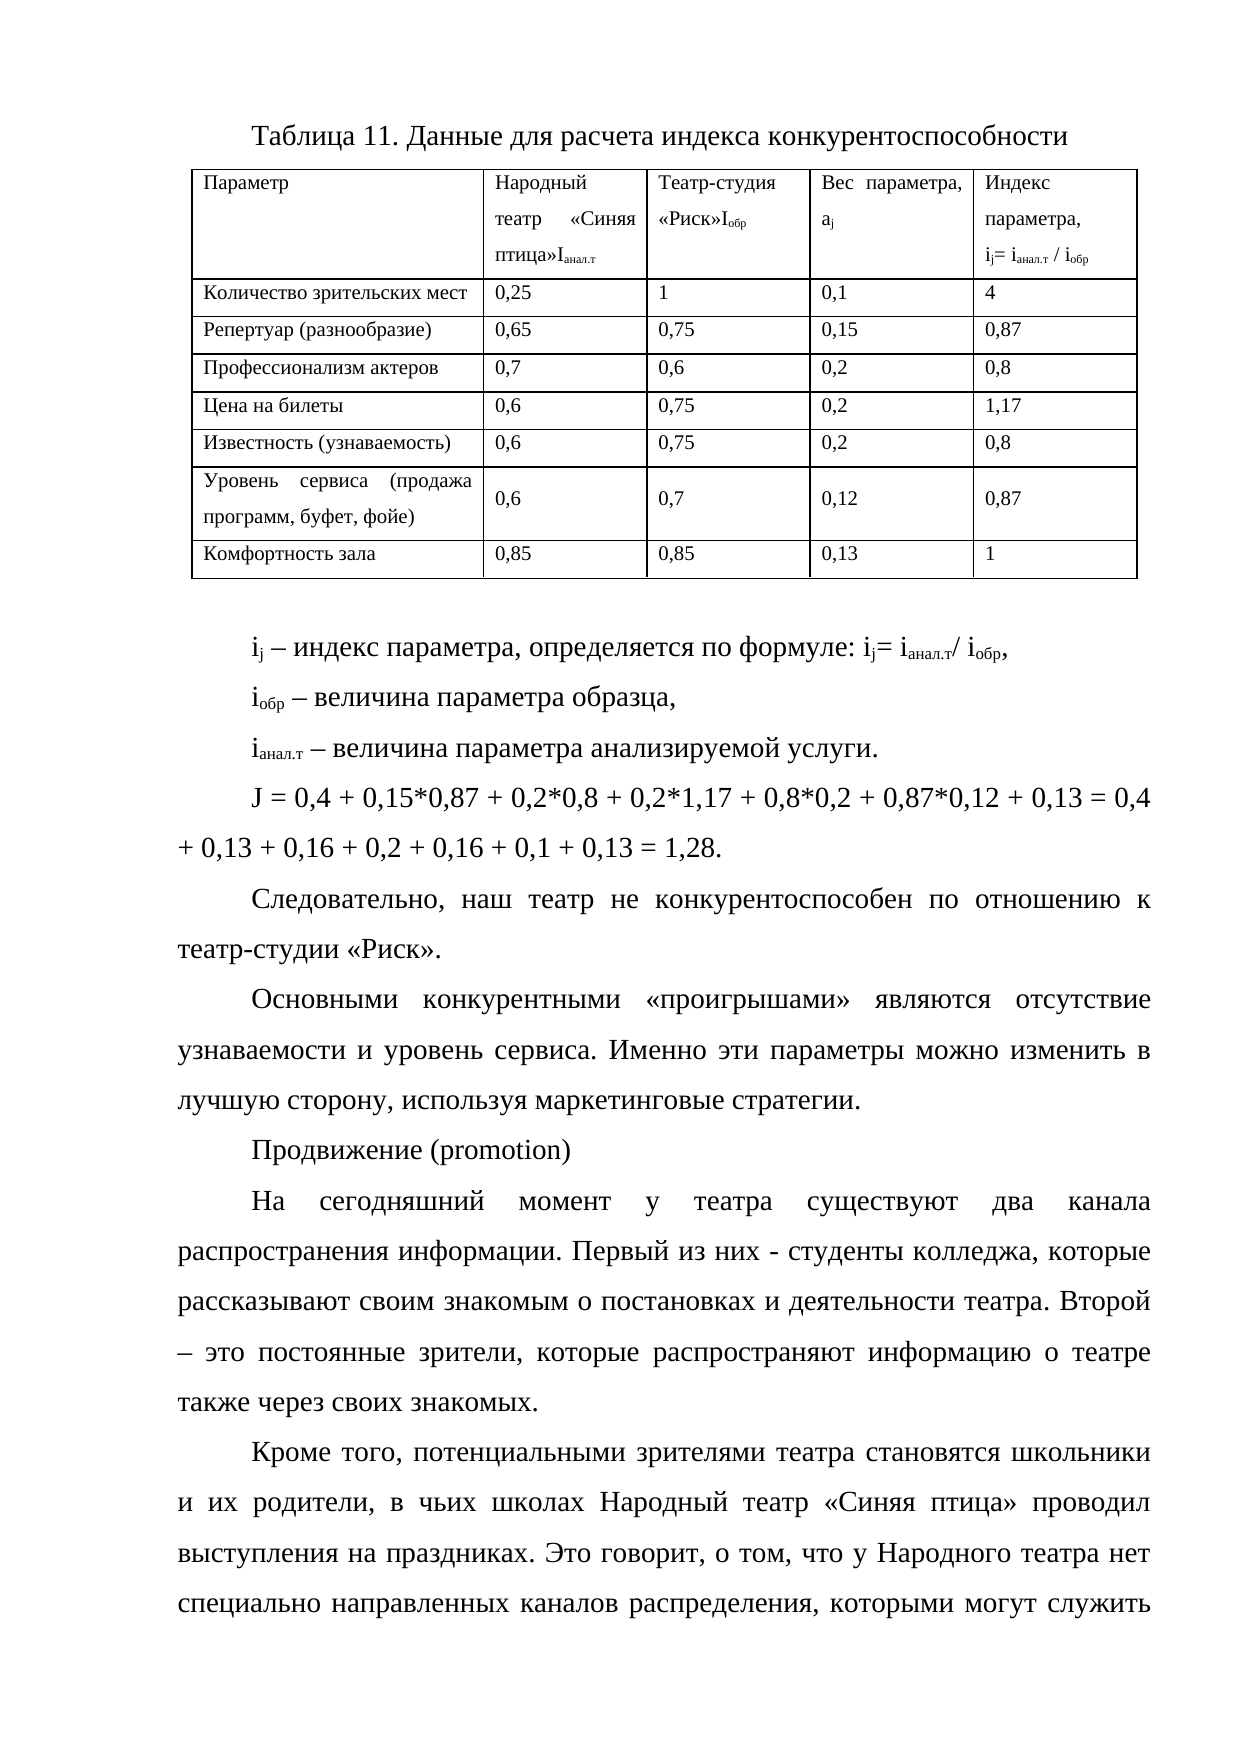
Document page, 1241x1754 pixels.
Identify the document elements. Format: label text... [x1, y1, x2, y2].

text Основными конкурентными «проигрышами» являются отсутствие узнаваемости и уровень сервиса. Именно эти параметры можно изменить в лучшую сторону, используя маркетинговые стратегии. [177, 981, 1152, 1116]
table_cell Цена на билеты [193, 393, 483, 428]
text iобр – величина параметра образца, [177, 679, 1152, 713]
table_header Вес параметра, aj [811, 170, 973, 278]
table_cell 0,7 [648, 468, 809, 540]
table_cell Профессионализм актеров [193, 355, 483, 391]
table_cell 0,87 [974, 468, 1136, 540]
table_cell 0,6 [484, 468, 646, 540]
table_header Народный театр «Синяя птица»Iанал.т [484, 170, 646, 278]
text ij – индекс параметра, определяется по формуле: ij= iанал.т/ iобр, [177, 629, 1152, 663]
table_cell Известность (узнаваемость) [193, 430, 483, 466]
table_cell 0,6 [484, 430, 646, 466]
table_cell 1 [648, 280, 809, 316]
table_cell 0,87 [974, 317, 1136, 353]
table_cell 0,6 [648, 355, 809, 391]
table_cell 0,2 [811, 355, 973, 391]
table_header Индекс параметра, ij= iанал.т / iобр [974, 170, 1136, 278]
table_cell 0,1 [811, 280, 973, 316]
text iанал.т – величина параметра анализируемой услуги. [177, 730, 1152, 763]
table_cell 0,85 [484, 541, 646, 577]
table_cell 0,8 [974, 430, 1136, 466]
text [177, 1434, 1152, 1619]
text На сегодняшний момент у театра существуют два канала распространения информации. Первый из них - студенты колледжа, которые рассказывают своим знакомым о постановках и деятельности театра. Второй – это постоянные зрители, которые распространяют информацию о театре также через своих знакомых. [177, 1183, 1152, 1417]
table_cell 0,75 [648, 317, 809, 353]
table_cell 0,75 [648, 393, 809, 428]
table_cell 0,13 [811, 541, 973, 577]
table_header Театр-студия «Риск»Iобр [648, 170, 809, 278]
table_cell 0,6 [484, 393, 646, 428]
text J = 0,4 + 0,15*0,87 + 0,2*0,8 + 0,2*1,17 + 0,8*0,2 + 0,87*0,12 + 0,13 = 0,4 + 0,13 + 0,16 + 0,2 + 0,16 + 0,1 + 0,13 = 1,28. [177, 780, 1152, 864]
table_cell 0,65 [484, 317, 646, 353]
text Таблица 11. Данные для расчета индекса конкурентоспособности [177, 118, 1152, 152]
table_cell 0,2 [811, 430, 973, 466]
table_cell Комфортность зала [193, 541, 483, 577]
table_cell Уровень сервиса (продажа программ, буфет, фойе) [193, 468, 483, 540]
text Следовательно, наш театр не конкурентоспособен по отношению к театр-студии «Риск». [177, 881, 1152, 965]
table_cell 0,75 [648, 430, 809, 466]
table_cell Количество зрительских мест [193, 280, 483, 316]
table_cell 1,17 [974, 393, 1136, 428]
table_cell 1 [974, 541, 1136, 577]
table_cell 4 [974, 280, 1136, 316]
table_cell 0,15 [811, 317, 973, 353]
text Продвижение (promotion) [177, 1132, 1152, 1166]
table_cell Репертуар (разнообразие) [193, 317, 483, 353]
table_cell 0,12 [811, 468, 973, 540]
table_cell 0,85 [648, 541, 809, 577]
table_cell 0,25 [484, 280, 646, 316]
table_cell 0,8 [974, 355, 1136, 391]
table_cell 0,7 [484, 355, 646, 391]
table_cell 0,2 [811, 393, 973, 428]
table_header Параметр [193, 170, 483, 278]
